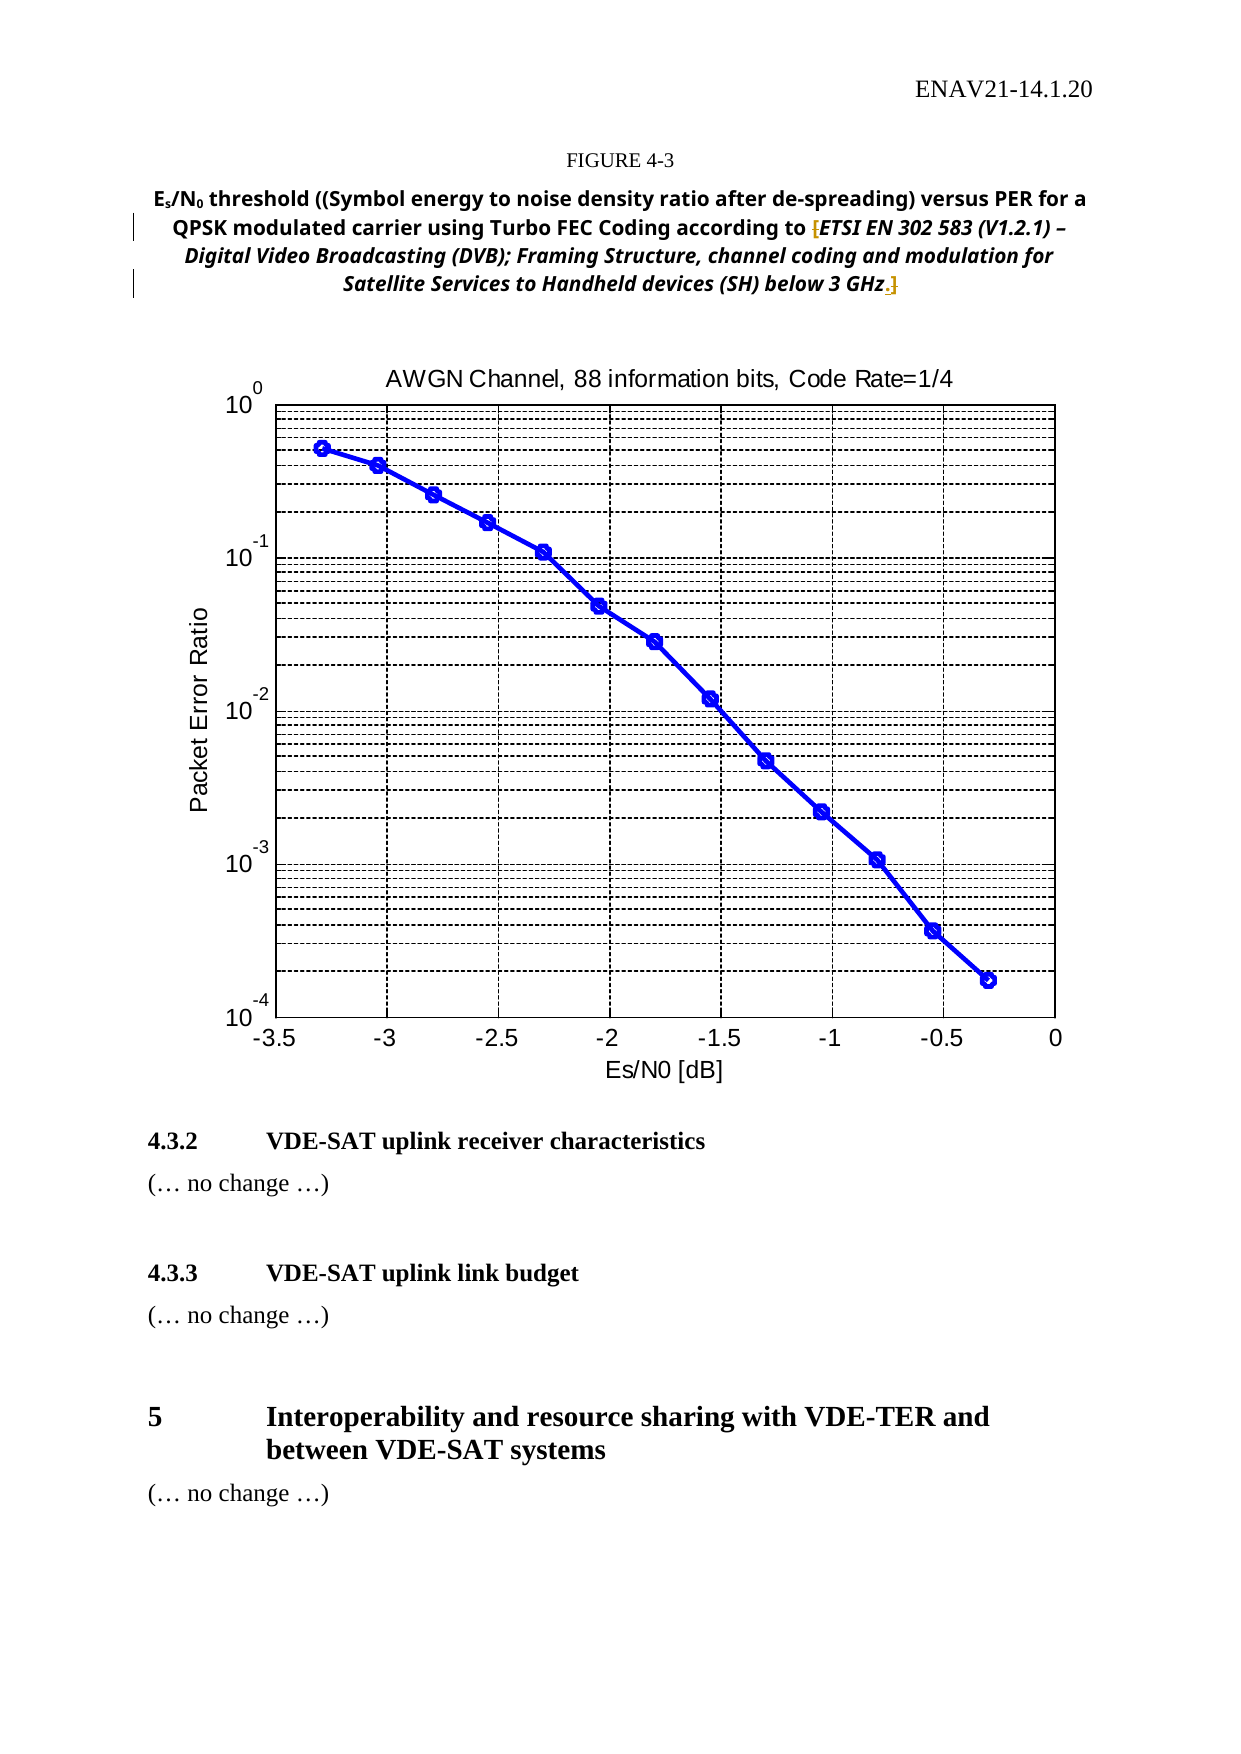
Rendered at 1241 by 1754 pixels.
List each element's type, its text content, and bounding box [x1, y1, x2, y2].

text (… no change …) [148, 1300, 1093, 1328]
subtitle 5 Interoperability and resource sharing with VDE-TER and between VDE-SAT systems [148, 1399, 1093, 1466]
text FIGURE 4-3 [148, 148, 1093, 172]
title Es/N0 threshold ((Symbol energy to noise density ratio after de-spreading) versus PER for a QPSK modulated carrier using Turbo FEC Coding according to ETSI EN 302 583 (V1.2.1) – Digital Video Broadcasting (DVB); Framing Structure, channel coding and modulation for Satellite Services to Handheld devices (SH) below 3 GHz [148, 184, 1093, 298]
subtitle 4.3.3 VDE-SAT uplink link budget [148, 1258, 1093, 1287]
text (… no change …) [148, 1478, 1093, 1507]
text (… no change …) [148, 1168, 1093, 1196]
subtitle 4.3.2 VDE-SAT uplink receiver characteristics [148, 1126, 1093, 1155]
